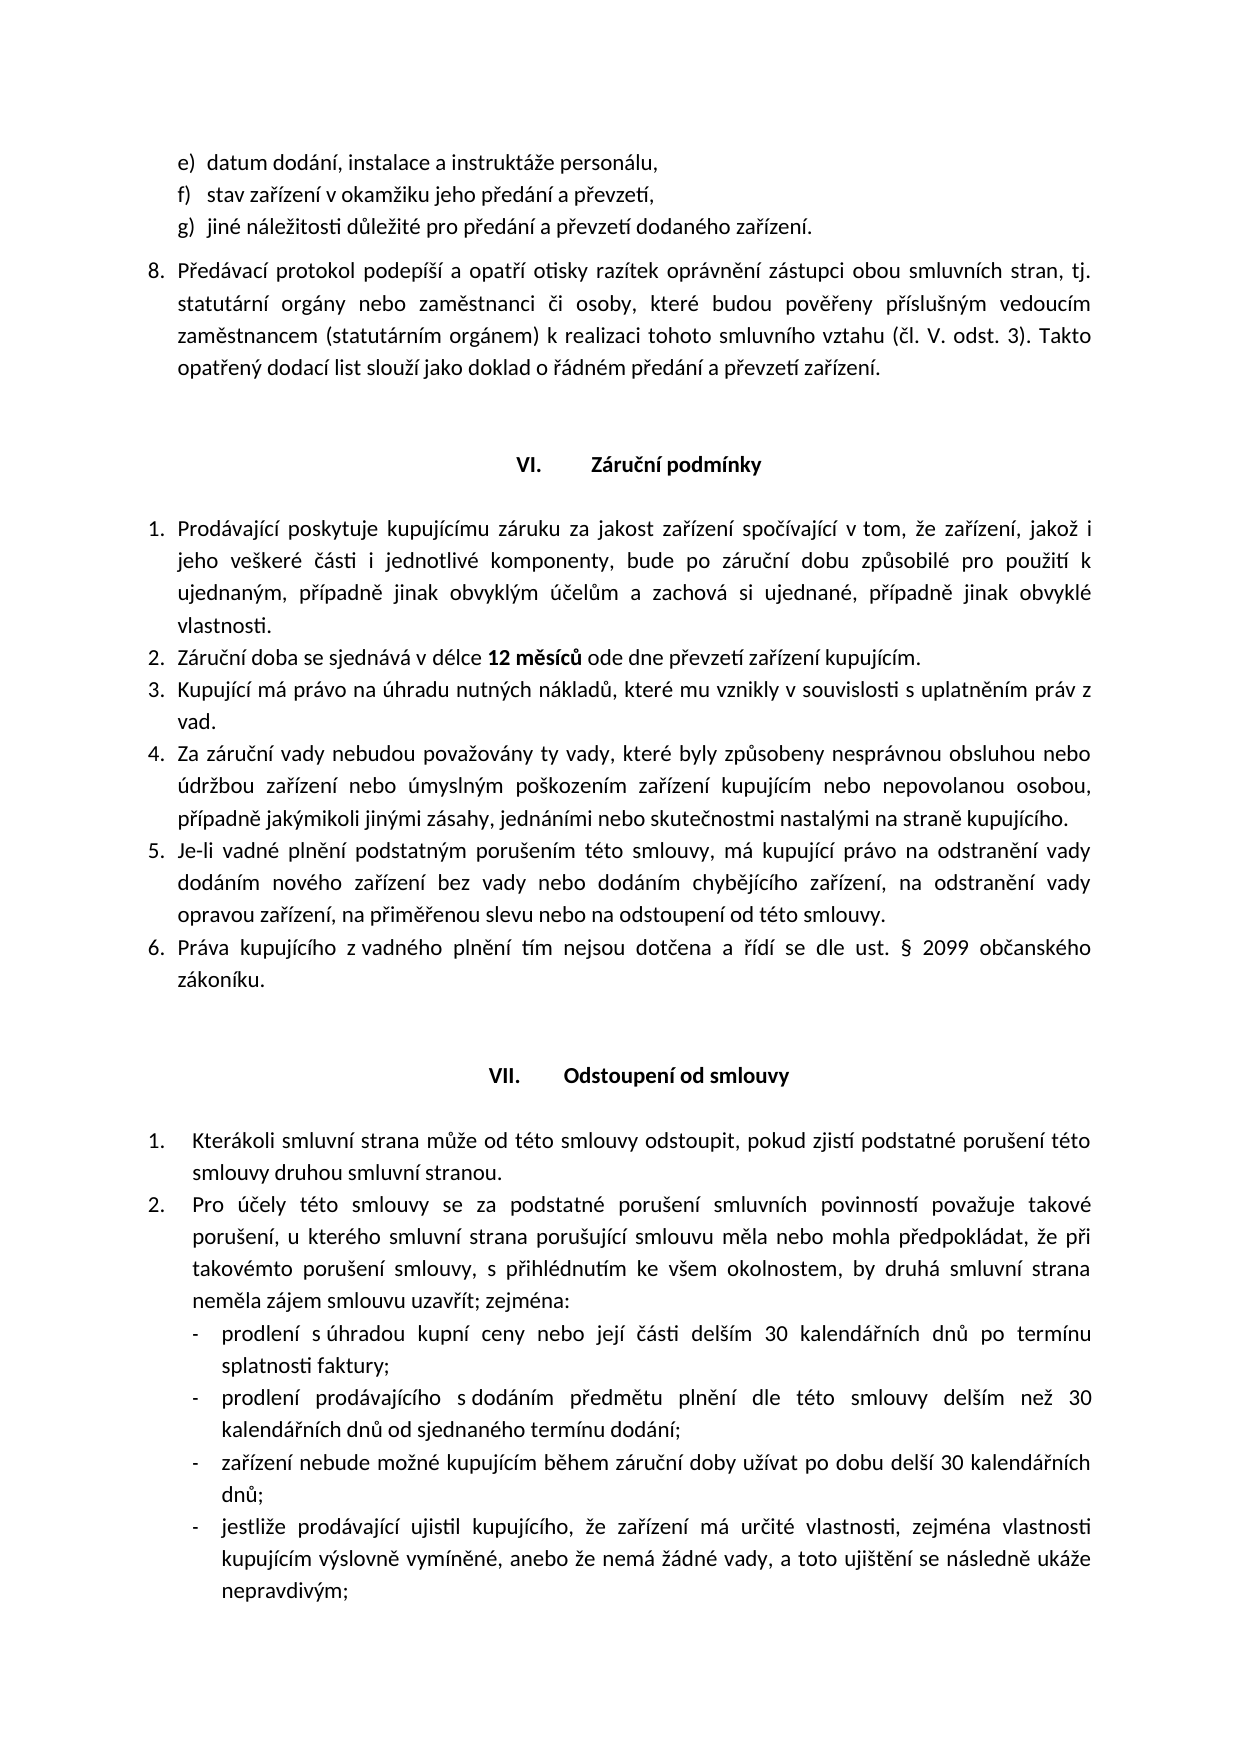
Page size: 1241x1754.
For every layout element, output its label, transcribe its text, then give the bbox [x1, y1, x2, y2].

list Za záruční vady nebudou považovány ty vady, které byly způsobeny nesprávnou obsluhou nebo údržbou zařízení nebo úmyslným poškozením zařízení kupujícím nebo nepovolanou osobou, případně jakýmikoli jinými zásahy, jednáními nebo skutečnostmi nastalými na straně kupujícího. [148, 739, 1093, 832]
list Pro účely této smlouvy se za podstatné porušení smluvních povinností považuje takové porušení, u kterého smluvní strana porušující smlouvu měla nebo mohla předpokládat, že při takovémto porušení smlouvy, s přihlédnutím ke všem okolnostem, by druhá smluvní strana neměla zájem smlouvu uzavřít; zejména: [148, 1190, 1093, 1315]
list stav zařízení v okamžiku jeho předání a převzetí, [177, 180, 1093, 208]
list Prodávající poskytuje kupujícímu záruku za jakost zařízení spočívající v tom, že zařízení, jakož i jeho veškeré části i jednotlivé komponenty, bude po záruční dobu způsobilé pro použití k ujednaným, případně jinak obvyklým účelům a zachová si ujednané, případně jinak obvyklé vlastnosti. [148, 514, 1093, 639]
list Odstoupení od smlouvy [185, 1061, 1093, 1089]
list Práva kupujícího z vadného plnění tím nejsou dotčena a řídí se dle ust. § 2099 občanského zákoníku. [148, 933, 1093, 993]
list zařízení nebude možné kupujícím během záruční doby užívat po dobu delší 30 kalendářních dnů; [192, 1448, 1093, 1508]
list Předávací protokol podepíší a opatří otisky razítek oprávnění zástupci obou smluvních stran, tj. statutární orgány nebo zaměstnanci či osoby, které budou pověřeny příslušným vedoucím zaměstnancem (statutárním orgánem) k realizaci tohoto smluvního vztahu (čl. V. odst. 3). Takto opatřený dodací list slouží jako doklad o řádném předání a převzetí zařízení. [148, 257, 1093, 381]
list Záruční doba se sjednává v délce 12 měsíců ode dne převzetí zařízení kupujícím. [148, 643, 1093, 671]
list jiné náležitosti důležité pro předání a převzetí dodaného zařízení. [177, 212, 1093, 240]
list datum dodání, instalace a instruktáže personálu, [177, 148, 1093, 176]
list prodlení s úhradou kupní ceny nebo její části delším 30 kalendářních dnů po termínu splatnosti faktury; [192, 1319, 1093, 1379]
list jestliže prodávající ujistil kupujícího, že zařízení má určité vlastnosti, zejména vlastnosti kupujícím výslovně vymíněné, anebo že nemá žádné vady, a toto ujištění se následně ukáže nepravdivým; [192, 1512, 1093, 1604]
list Záruční podmínky [185, 450, 1093, 478]
list prodlení prodávajícího s dodáním předmětu plnění dle této smlouvy delším než 30 kalendářních dnů od sjednaného termínu dodání; [192, 1383, 1093, 1443]
list Kupující má právo na úhradu nutných nákladů, které mu vznikly v souvislosti s uplatněním práv z vad. [148, 675, 1093, 735]
list Je-li vadné plnění podstatným porušením této smlouvy, má kupující právo na odstranění vady dodáním nového zařízení bez vady nebo dodáním chybějícího zařízení, na odstranění vady opravou zařízení, na přiměřenou slevu nebo na odstoupení od této smlouvy. [148, 836, 1093, 928]
list Kterákoli smluvní strana může od této smlouvy odstoupit, pokud zjistí podstatné porušení této smlouvy druhou smluvní stranou. [148, 1126, 1093, 1186]
